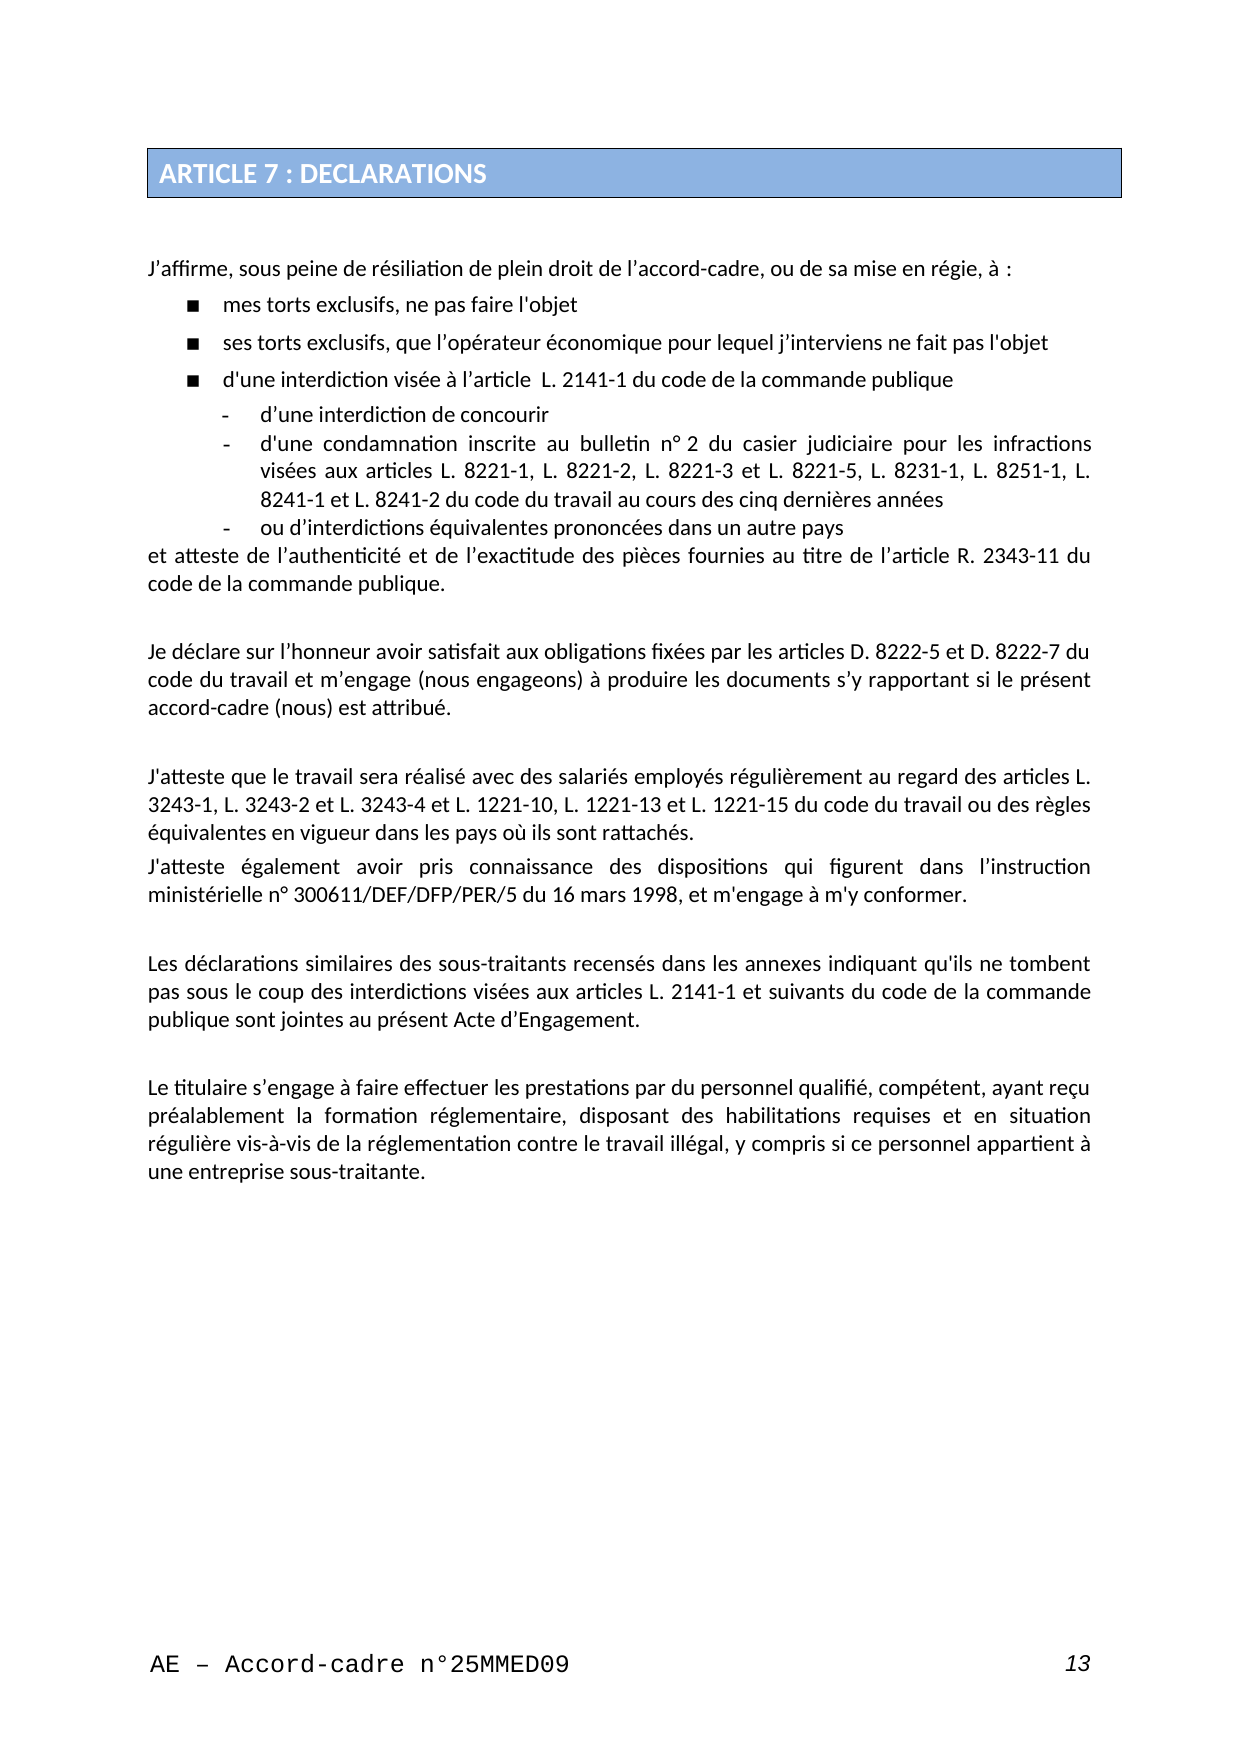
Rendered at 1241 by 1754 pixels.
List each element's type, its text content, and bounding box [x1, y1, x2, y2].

text J’affirme, sous peine de résiliation de plein droit de l’accord-cadre, ou de sa mise en régie, à : [148, 254, 1093, 282]
text Le titulaire s’engage à faire effectuer les prestations par du personnel qualifié, compétent, ayant reçu préalablement la formation réglementaire, disposant des habilitations requises et en situation régulière vis-à-vis de la réglementation contre le travail illégal, y compris si ce personnel appartient à une entreprise sous-traitante. [148, 1073, 1093, 1185]
list mes torts exclusifs, ne pas faire l'objet [185, 288, 1093, 319]
list d'une interdiction visée à l’article L. 2141-1 du code de la commande publique [185, 363, 1093, 394]
text J'atteste également avoir pris connaissance des dispositions qui figurent dans l’instruction ministérielle n° 300611/DEF/DFP/PER/5 du 16 mars 1998, et m'engage à m'y conformer. [148, 852, 1093, 908]
list d’une interdiction de concourir [221, 401, 1093, 429]
text J'atteste que le travail sera réalisé avec des salariés employés régulièrement au regard des articles L. 3243-. 3243-2 et L. 3243-4 et L. 1221-. 1221-13 et L. 1221-15 du code du travail ou des règles équivalentes en vigueur dans les pays où ils sont rattachés. [148, 762, 1093, 846]
table_header ARTICLE 7 : DECLARATIONS [148, 149, 1121, 197]
list ses torts exclusifs, que l’opérateur économique pour lequel j’interviens ne fait pas l'objet [185, 326, 1093, 357]
text Les déclarations similaires des sous-traitants recensés dans les annexes indiquant qu'ils ne tombent pas sous le coup des interdictions visées aux articles L. 2141-1 et suivants du code de la commande publique sont jointes au présent Acte d’Engagement. [148, 949, 1093, 1033]
text Je déclare sur l’honneur avoir satisfait aux obligations fixées par les articles D. 8222-5 et D. 8222-7 du code du travail et m’engage (nous engageons) à produire les documents s’y rapportant si le présent accord-cadre (nous) est attribué. [148, 637, 1093, 721]
text et atteste de l’authenticité et de l’exactitude des pièces fournies au titre de l’article R. 2343-11 du code de la commande publique. [148, 541, 1093, 597]
list ou d’interdictions équivalentes prononcées dans un autre pays [223, 513, 1093, 541]
list d'une condamnation inscrite au bulletin n° 2 du casier judiciaire pour les infractions visées aux articles L. 8221-. 8221-. 8221-3 et L. 8221-. 8231-. 8251-. 8241-1 et L. 8241-2 du code du travail au cours des cinq dernières années [223, 429, 1093, 513]
